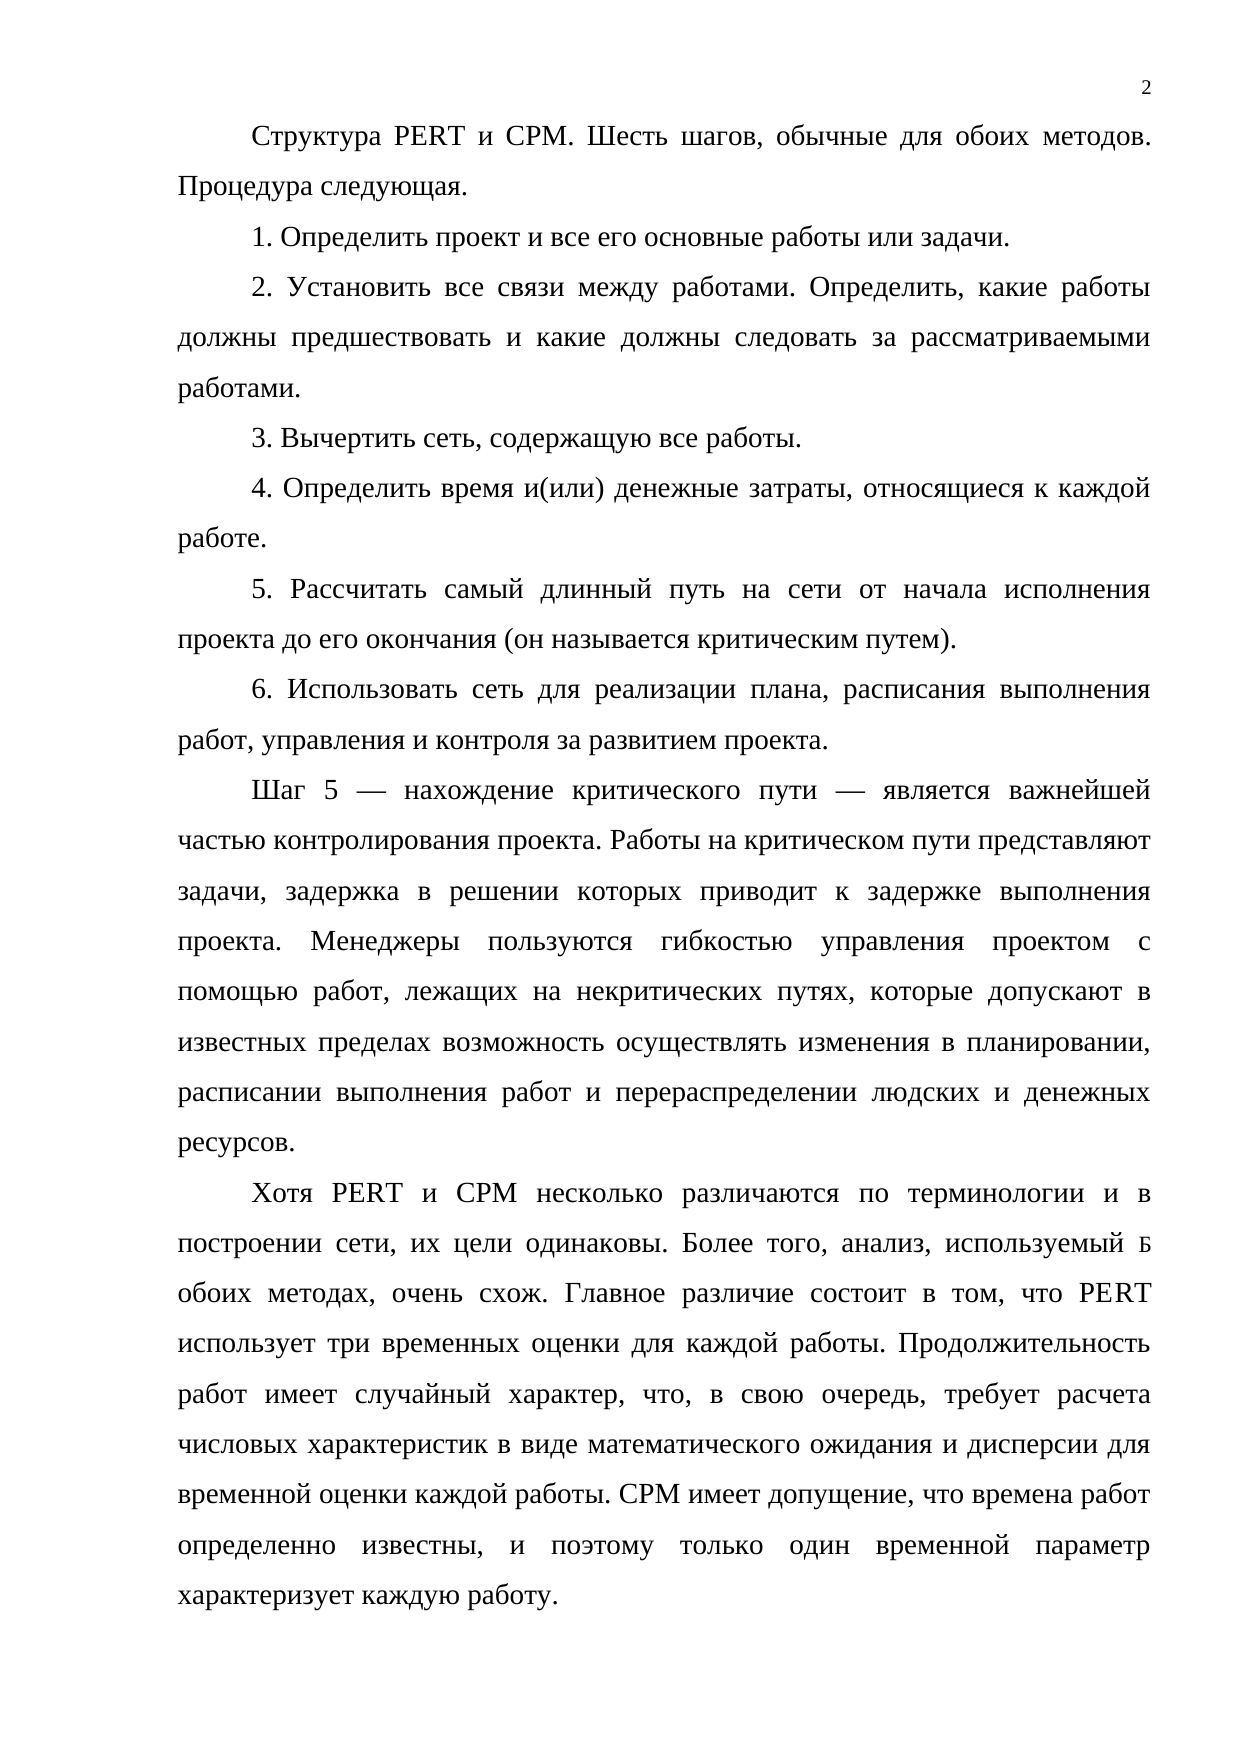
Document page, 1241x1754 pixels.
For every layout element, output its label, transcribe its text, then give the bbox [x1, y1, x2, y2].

text 1. Определить проект и все его основные работы или задачи. [177, 219, 1152, 252]
text 5. Рассчитать самый длинный путь на сети от начала исполнения проекта до его окончания (он называется критическим путем). [177, 571, 1152, 655]
text 3. Вычертить сеть, содержащую все работы. [177, 420, 1152, 453]
text Структура РЕRТ и СРМ. Шесть шагов, обычные для обоих методов. Процедура следующая. [177, 118, 1152, 202]
text 6. Использовать сеть для реализации плана, расписания выполнения работ, управления и контроля за развитием проекта. [177, 672, 1152, 755]
text 2. Установить все связи между работами. Определить, какие работы должны предшествовать и какие должны следовать за рассматриваемыми работами. [177, 269, 1152, 403]
text Шаг 5 — нахождение критического пути — является важнейшей частью контролирования проекта. Работы на критическом пути представляют задачи, задержка в решении которых приводит к задержке выполнения проекта. Менеджеры пользуются гибкостью управления проектом с помощью работ, лежащих на некритических путях, которые допускают в известных пределах возможность осуществлять изменения в планировании, расписании выполнения работ и перераспределении людских и денежных ресурсов. [177, 772, 1152, 1158]
text Хотя РЕRТ и СРМ несколько различаются по терминологии и в построении сети, их цели одинаковы. Более того, анализ, используемый б обоих методах, очень схож. Главное различие состоит в том, что РЕRТ использует три временных оценки для каждой работы. Продолжительность работ имеет случайный характер, что, в свою очередь, требует расчета числовых характеристик в виде математического ожидания и дисперсии для временной оценки каждой работы. СРМ имеет допущение, что времена работ определенно известны, и поэтому только один временной параметр характеризует каждую работу. [177, 1175, 1152, 1611]
text 4. Определить время и(или) денежные затраты, относящиеся к каждой работе. [177, 470, 1152, 554]
